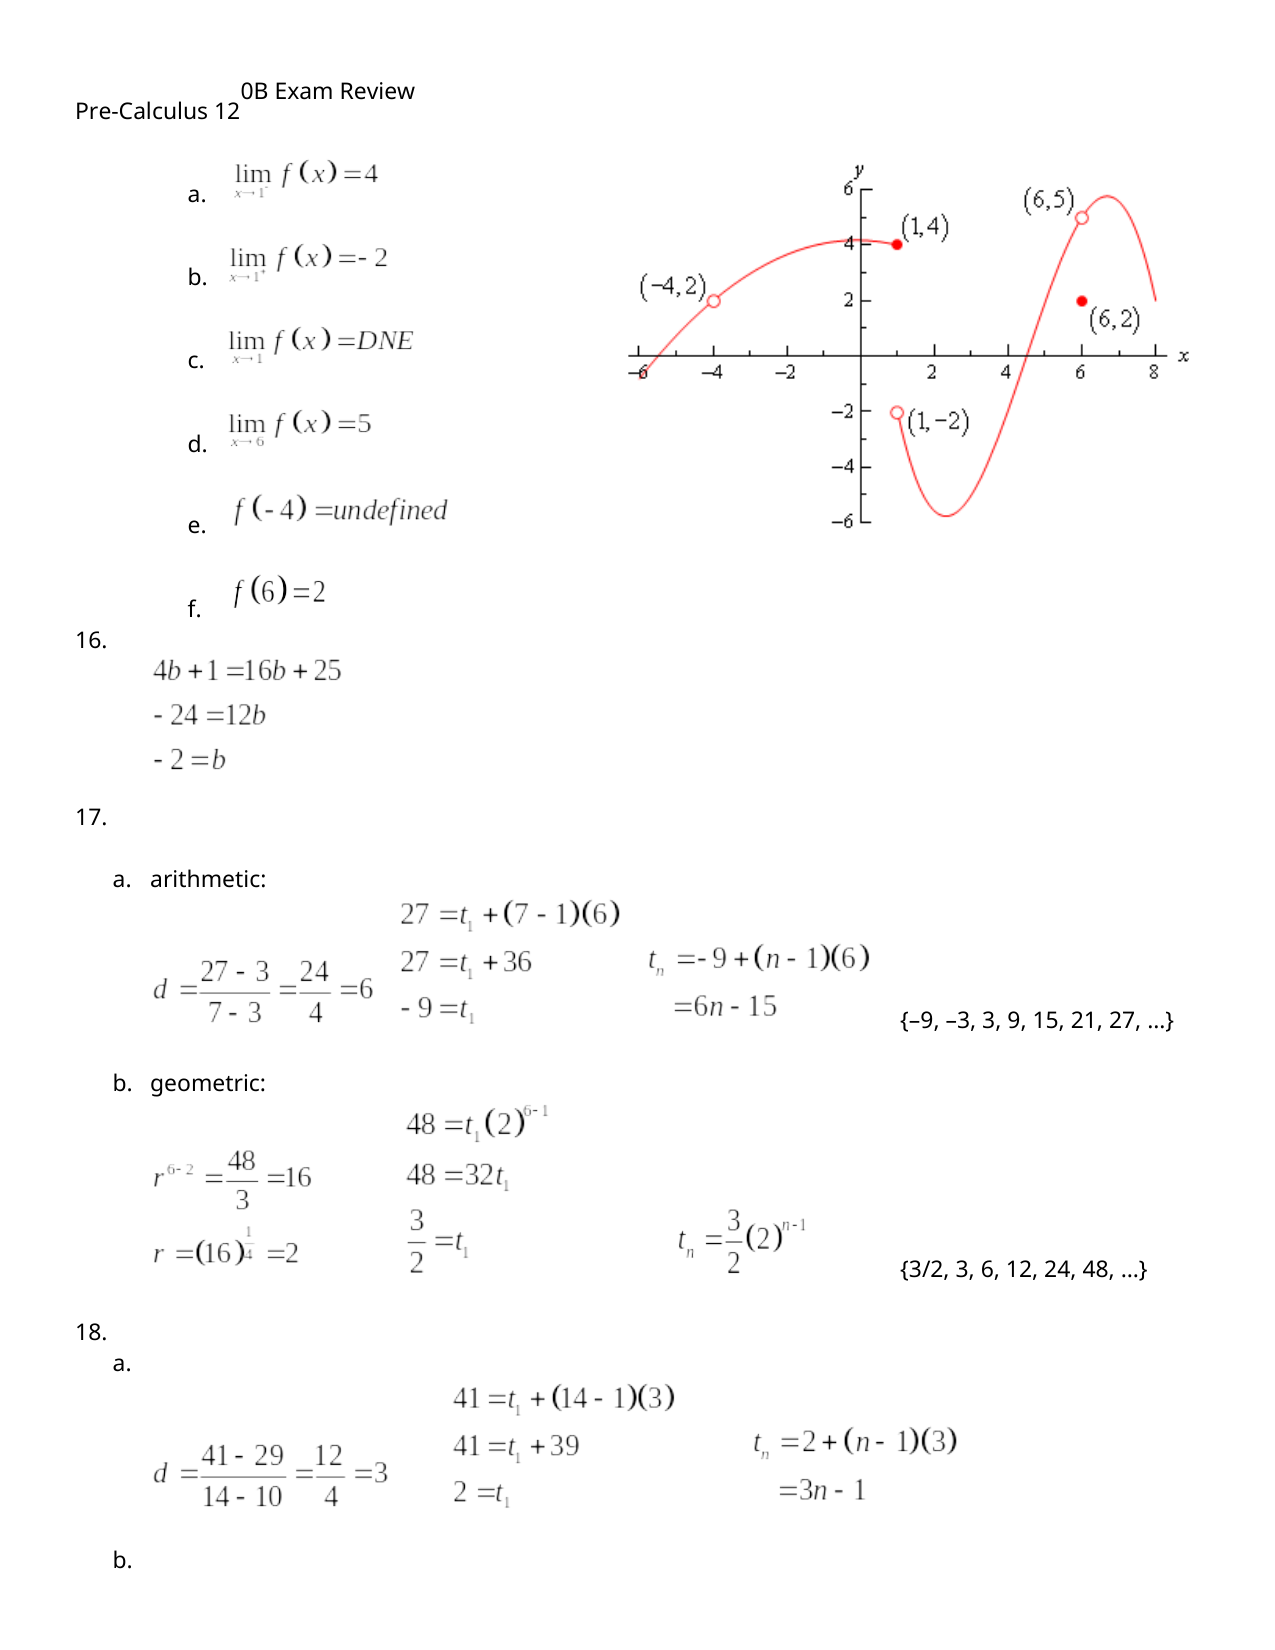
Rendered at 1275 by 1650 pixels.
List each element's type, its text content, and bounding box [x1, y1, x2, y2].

text {3/2, 3, 6, 12, 24, 48, …} [150, 1098, 1200, 1284]
list {–9, –3, 3, 9, 15, 21, 27, …} [150, 894, 1200, 1035]
list geometric: [112, 1067, 1200, 1098]
list arithmetic: [112, 863, 1200, 894]
